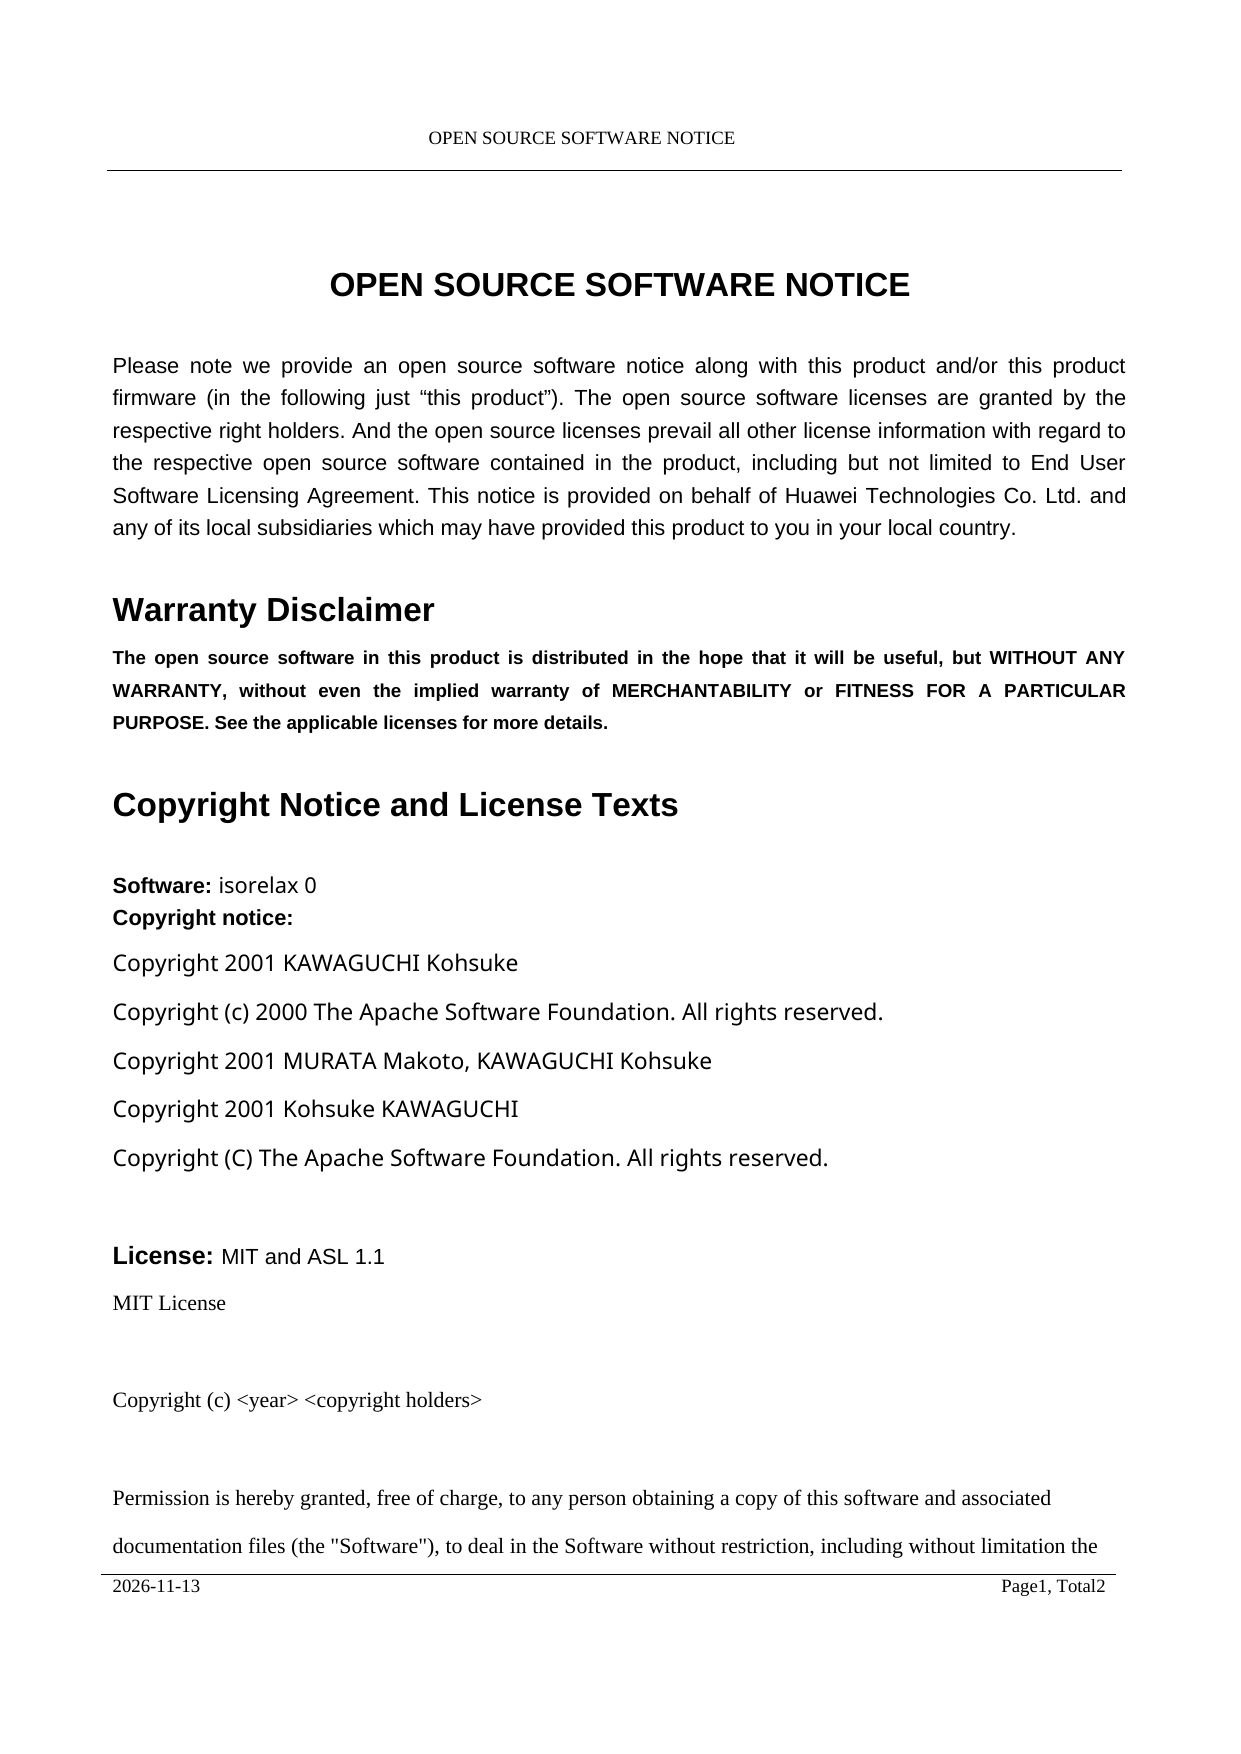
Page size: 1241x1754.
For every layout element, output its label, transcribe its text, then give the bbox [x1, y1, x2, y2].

text Copyright Notice and License Texts [112, 771, 1128, 836]
text Please note we provide an open source software notice along with this product and/or this product firmware (in the following just “this product”). The open source software licenses are granted by the respective right holders. And the open source licenses prevail all other license information with regard to the respective open source software contained in the product, including but not limited to End User Software Licensing Agreement. This notice is provided on behalf of Huawei Technologies Co. Ltd. and any of its local subsidiaries which may have provided this product to you in your local country. [112, 349, 1128, 544]
text Software: isorelax 0 [112, 869, 1128, 901]
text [112, 1286, 1128, 1562]
text Warranty Disclaimer [112, 576, 1128, 641]
text The open source software in this product is distributed in the hope that it will be useful, but WITHOUT ANY WARRANTY, without even the implied warranty of MERCHANTABILITY or FITNESS FOR A PARTICULAR PURPOSE. See the applicable licenses for more details. [112, 641, 1128, 739]
text License: MIT and ASL 1.1 [112, 1239, 1128, 1272]
text Copyright notice: [112, 901, 1128, 934]
text OPEN SOURCE SOFTWARE NOTICE [112, 251, 1128, 316]
text Copyright 2001 KAWAGUCHI Kohsuke Copyright (c) 2000 The Apache Software Foundation. All rights reserved. Copyright 2001 MURATA Makoto, KAWAGUCHI Kohsuke Copyright 2001 Kohsuke KAWAGUCHI Copyright (C) The Apache Software Foundation. All rights reserved. [112, 947, 1128, 1223]
